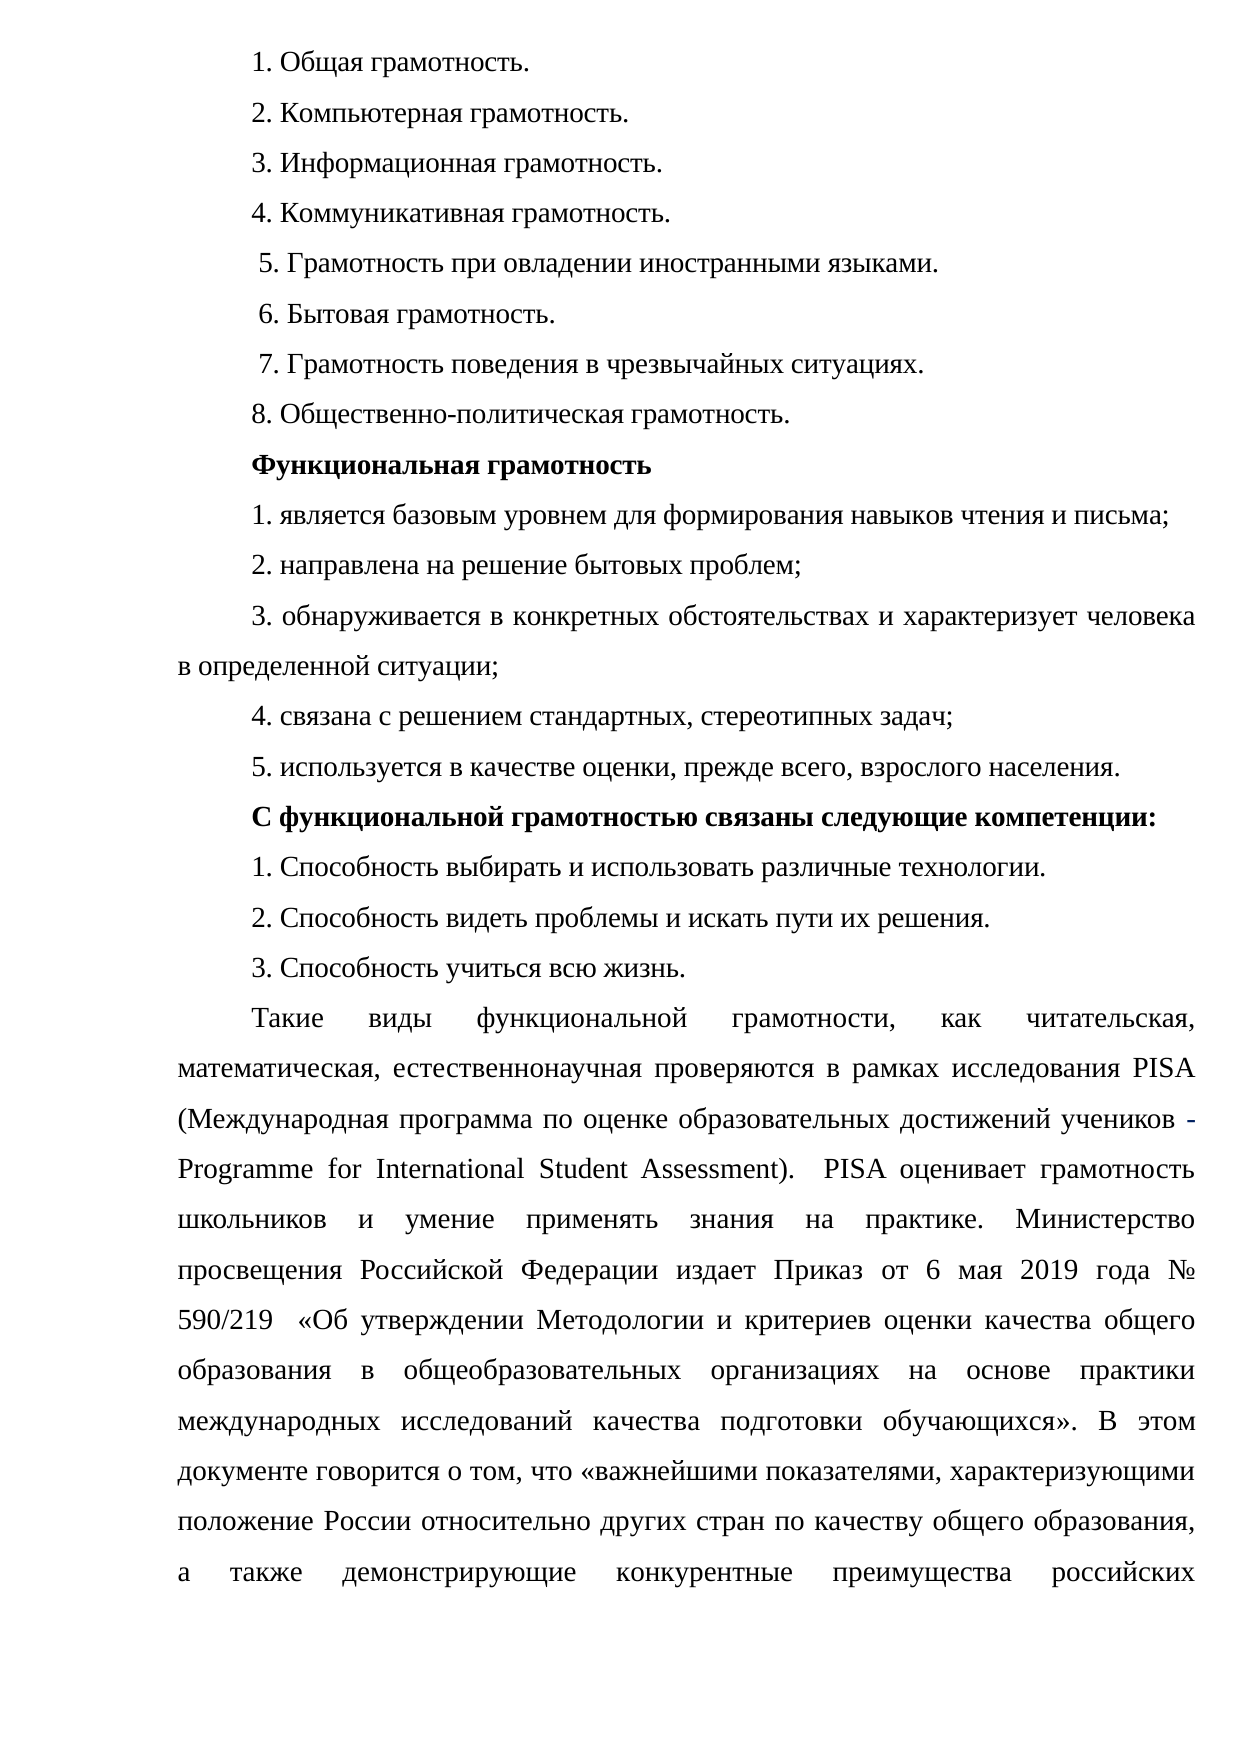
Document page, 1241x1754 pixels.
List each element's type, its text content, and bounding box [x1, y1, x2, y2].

text 1. Cпособность выбирать и использовать различные технологии. [177, 849, 1196, 883]
text 8. Общественно-политическая грамотность. [177, 397, 1196, 430]
text 5. Грамотность при овладении иностранными языками. [177, 246, 1196, 279]
text Функциональная грамотность [177, 447, 1196, 480]
text 4. связана с решением стандартных, стереотипных задач; [177, 698, 1196, 732]
text 3. Cпособность учиться всю жизнь. [177, 950, 1196, 983]
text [177, 1000, 1196, 1587]
text 1. Общая грамотность. [177, 44, 1196, 78]
text 2. Компьютерная грамотность. [177, 95, 1196, 128]
text 3. обнаруживается в конкретных обстоятельствах и характеризует человека в определенной ситуации; [177, 598, 1196, 682]
text 5. используется в качестве оценки, прежде всего, взрослого населения. [177, 749, 1196, 782]
text 7. Грамотность поведения в чрезвычайных ситуациях. [177, 346, 1196, 380]
text 1. является базовым уровнем для формирования навыков чтения и письма; [177, 497, 1196, 531]
text 2. направлена на решение бытовых проблем; [177, 547, 1196, 581]
text С функциональной грамотностью связаны следующие компетенции: [177, 799, 1196, 833]
text 2. Cпособность видеть проблемы и искать пути их решения. [177, 900, 1196, 933]
text 3. Информационная грамотность. [177, 145, 1196, 178]
text 4. Коммуникативная грамотность. [177, 195, 1196, 229]
text 6. Бытовая грамотность. [177, 296, 1196, 329]
